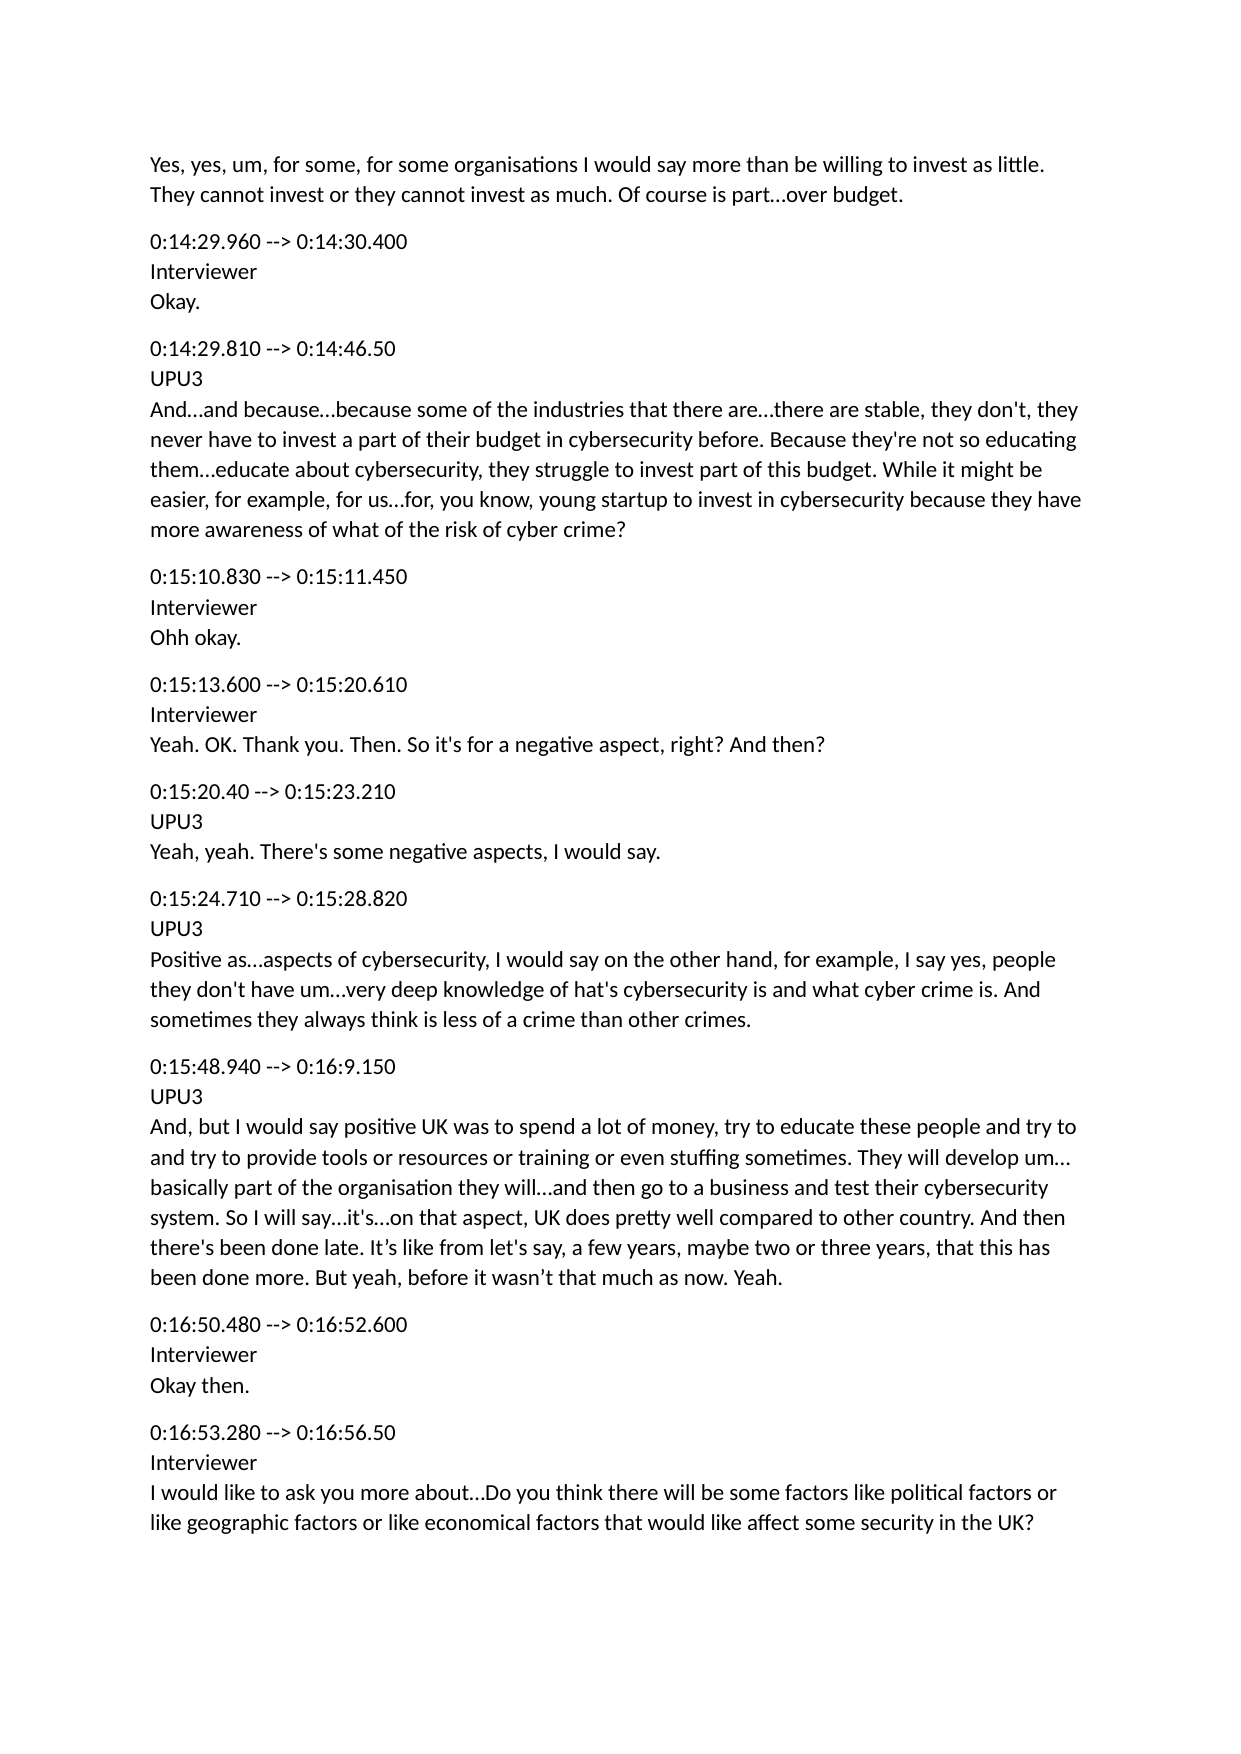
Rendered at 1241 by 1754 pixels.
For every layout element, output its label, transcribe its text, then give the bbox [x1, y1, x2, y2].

text 0:16:50.480 --> 0:16:52.600 Interviewer Okay then. [150, 1310, 1090, 1399]
text 0:16:53.280 --> 0:16:56.50 Interviewer I would like to ask you more about…Do you think there will be some factors like political factors or like geographic factors or like economical factors that would like affect some security in the UK? [150, 1418, 1090, 1536]
text 0:15:48.940 --> 0:16:9.150 UPU3 And, but I would say positive UK was to spend a lot of money, try to educate these people and try to and try to provide tools or resources or training or even stuffing sometimes. They will develop um…basically part of the organisation they will…and then go to a business and test their cybersecurity system. So I will say…it's…on that aspect, UK does pretty well compared to other country. And then there's been done late. It’s like from let's say, a few years, maybe two or three years, that this has been done more. But yeah, before it wasn’t that much as now. Yeah. [150, 1052, 1090, 1292]
text 0:15:20.40 --> 0:15:23.210 UPU3 Yeah, yeah. There's some negative aspects, I would say. [150, 777, 1090, 866]
text 0:15:24.710 --> 0:15:28.820 UPU3 Positive as…aspects of cybersecurity, I would say on the other hand, for example, I say yes, people they don't have um…very deep knowledge of hat's cybersecurity is and what cyber crime is. And sometimes they always think is less of a crime than other crimes. [150, 884, 1090, 1033]
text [150, 150, 1090, 208]
text 0:14:29.810 --> 0:14:46.50 UPU3 And…and because…because some of the industries that there are…there are stable, they don't, they never have to invest a part of their budget in cybersecurity before. Because they're not so educating them…educate about cybersecurity, they struggle to invest part of this budget. While it might be easier, for example, for us…for, you know, young startup to invest in cybersecurity because they have more awareness of what of the risk of cyber crime? [150, 334, 1090, 544]
text 0:15:10.830 --> 0:15:11.450 Interviewer Ohh okay. [150, 562, 1090, 651]
text 0:14:29.960 --> 0:14:30.400 Interviewer Okay. [150, 227, 1090, 316]
text 0:15:13.600 --> 0:15:20.610 Interviewer Yeah. OK. Thank you. Then. So it's for a negative aspect, right? And then? [150, 670, 1090, 758]
